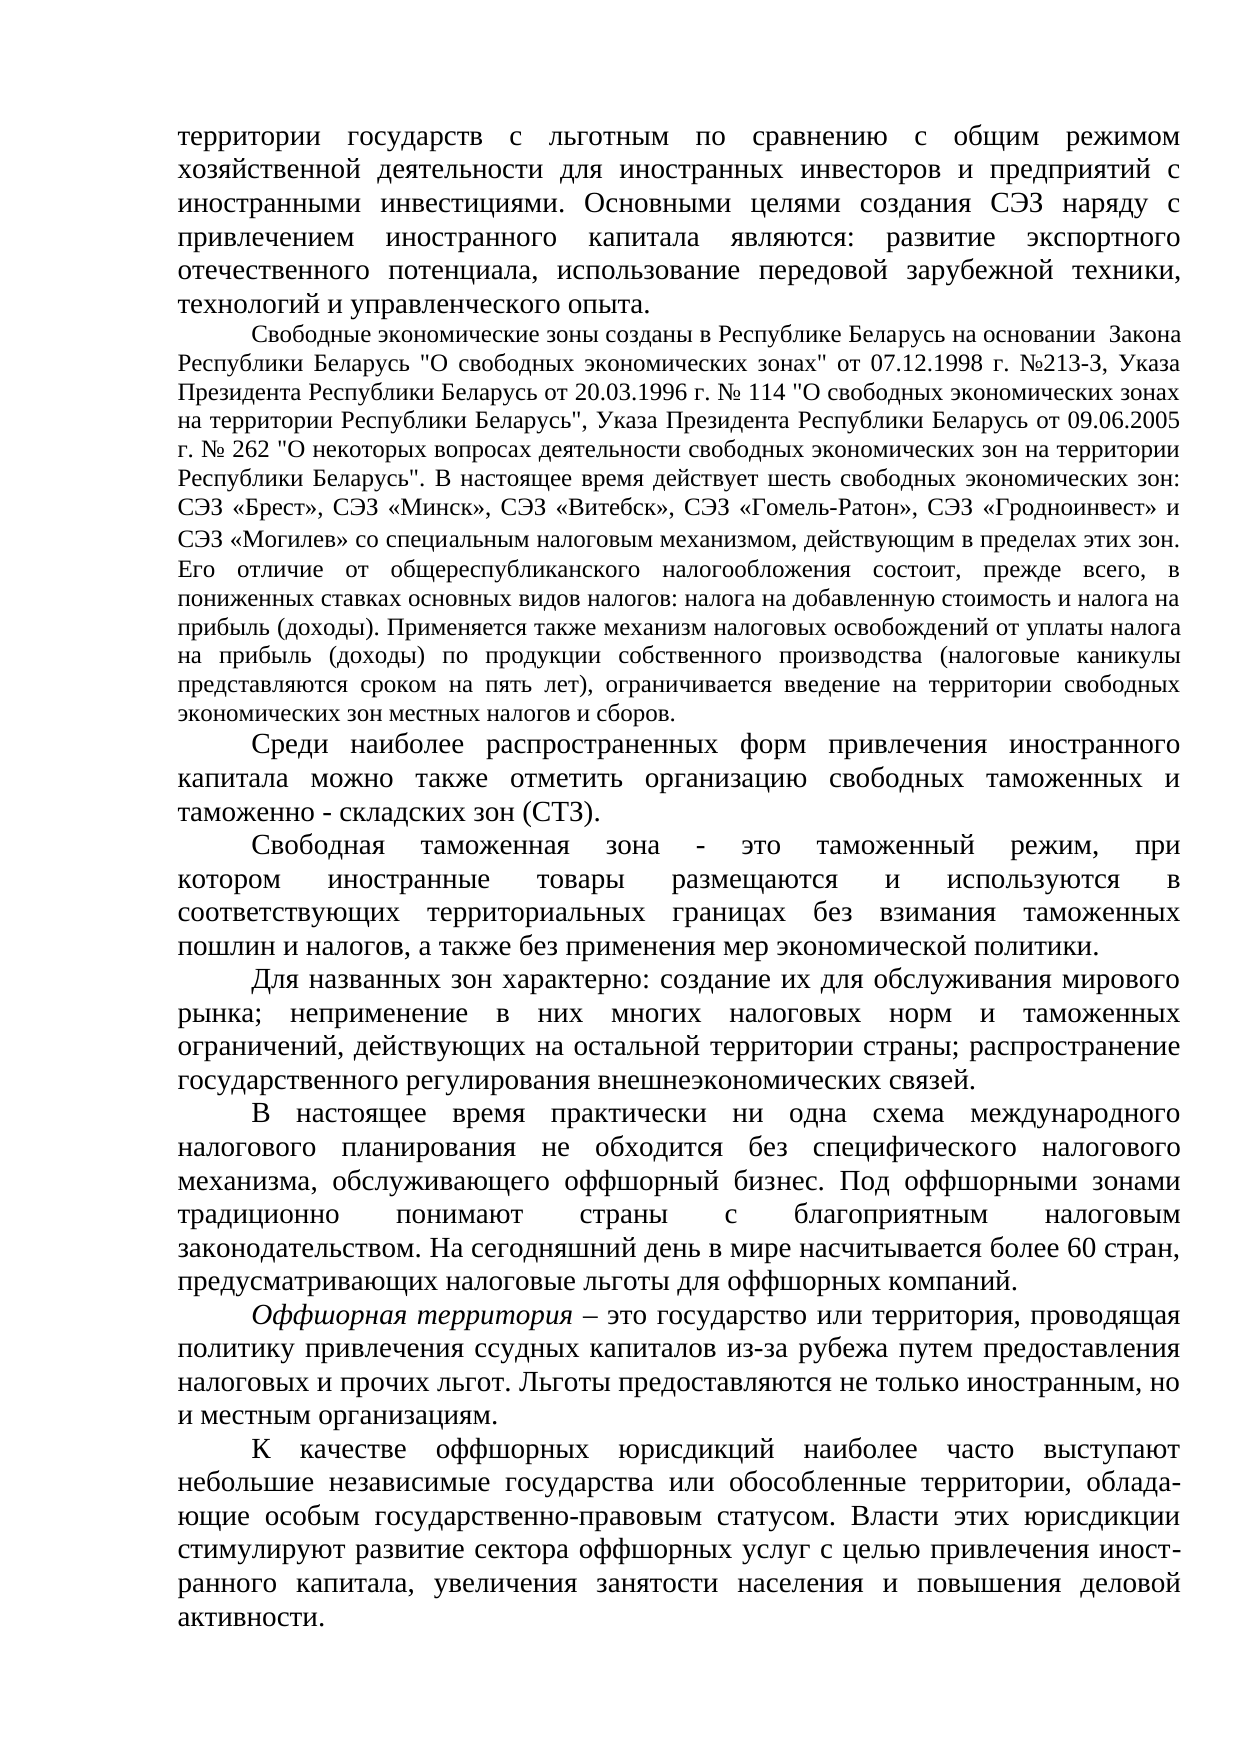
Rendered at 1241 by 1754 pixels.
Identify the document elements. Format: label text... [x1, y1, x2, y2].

text Свободные экономические зоны созданы в Республике Беларусь на основании Закона Республики Беларусь "О свободных экономических зонах" от 07.12.1998 г. №213-З, Указа Президента Республики Беларусь от 20.03.1996 г. № 114 "О свободных экономических зонах на территории Республики Беларусь", Указа Президента Республики Беларусь от 09.06.2005 г. № 262 "О некоторых вопросах деятельности свободных экономических зон на территории Республики Беларусь". В настоящее время действует шесть свободных экономических зон: СЭЗ «Брест», СЭЗ «Минск», СЭЗ «Витебск», СЭЗ «Гомель-Ратон», СЭЗ «Гродноинвест» и СЭЗ «Могилев» со специальным налоговым механизмом, действующим в пределах этих зон. Его отличие от общереспубликанского налогообложения состоит, прежде всего, в пониженных ставках основных видов налогов: налога на добавленную стоимость и налога на прибыль (доходы). Применяется также механизм налоговых освобождений от уплаты налога на прибыль (доходы) по продукции собственного производства (налоговые каникулы представляются сроком на пять лет), ограничивается введение на территории свободных экономических зон местных налогов и сборов. [177, 463, 1181, 727]
text Для названных зон характерно: создание их для обслуживания мирового рынка; неприменение в них многих налоговых норм и таможенных ограничений, действующих на остальной территории страны; распространение государственного регулирования внешнеэкономических связей. [177, 961, 1181, 1096]
text К качестве оффшорных юрисдикций наиболее часто выступают небольшие независимые государства или обособленные территории, обладающие особым государственно-правовым статусом. Власти этих юрисдикции стимулируют развитие сектора оффшорных услуг с целью привлечения иностранного капитала, увеличения занятости населения и повышения деловой активности. [177, 1431, 1181, 1632]
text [177, 118, 1181, 319]
text Оффшорная территория – это государство или территория, проводящая политику привлечения ссудных капиталов из-за рубежа путем предоставления налоговых и прочих льгот. Льготы предоставляются не только иностранным, но и местным организациям. [177, 1297, 1181, 1431]
text В настоящее время практически ни одна схема международного налогового планирования не обходится без специфического налогового механизма, обслуживающего оффшорный бизнес. Под оффшорными зонами традиционно понимают страны с благоприятным налоговым законодательством. На сегодняшний день в мире насчитывается более 60 стран, предусматривающих налоговые льготы для оффшорных компаний. [177, 1096, 1181, 1297]
text Свободная таможенная зона - это таможенный режим, при котором иностранные товары размещаются и используются в соответствующих территориальных границах без взимания таможенных пошлин и налогов, а также без применения мер экономической политики. [177, 827, 1181, 961]
text Среди наиболее распространенных форм привлечения иностранного капитала можно также отметить организацию свободных таможенных и таможенно - складских зон (СТЗ). [177, 727, 1181, 827]
